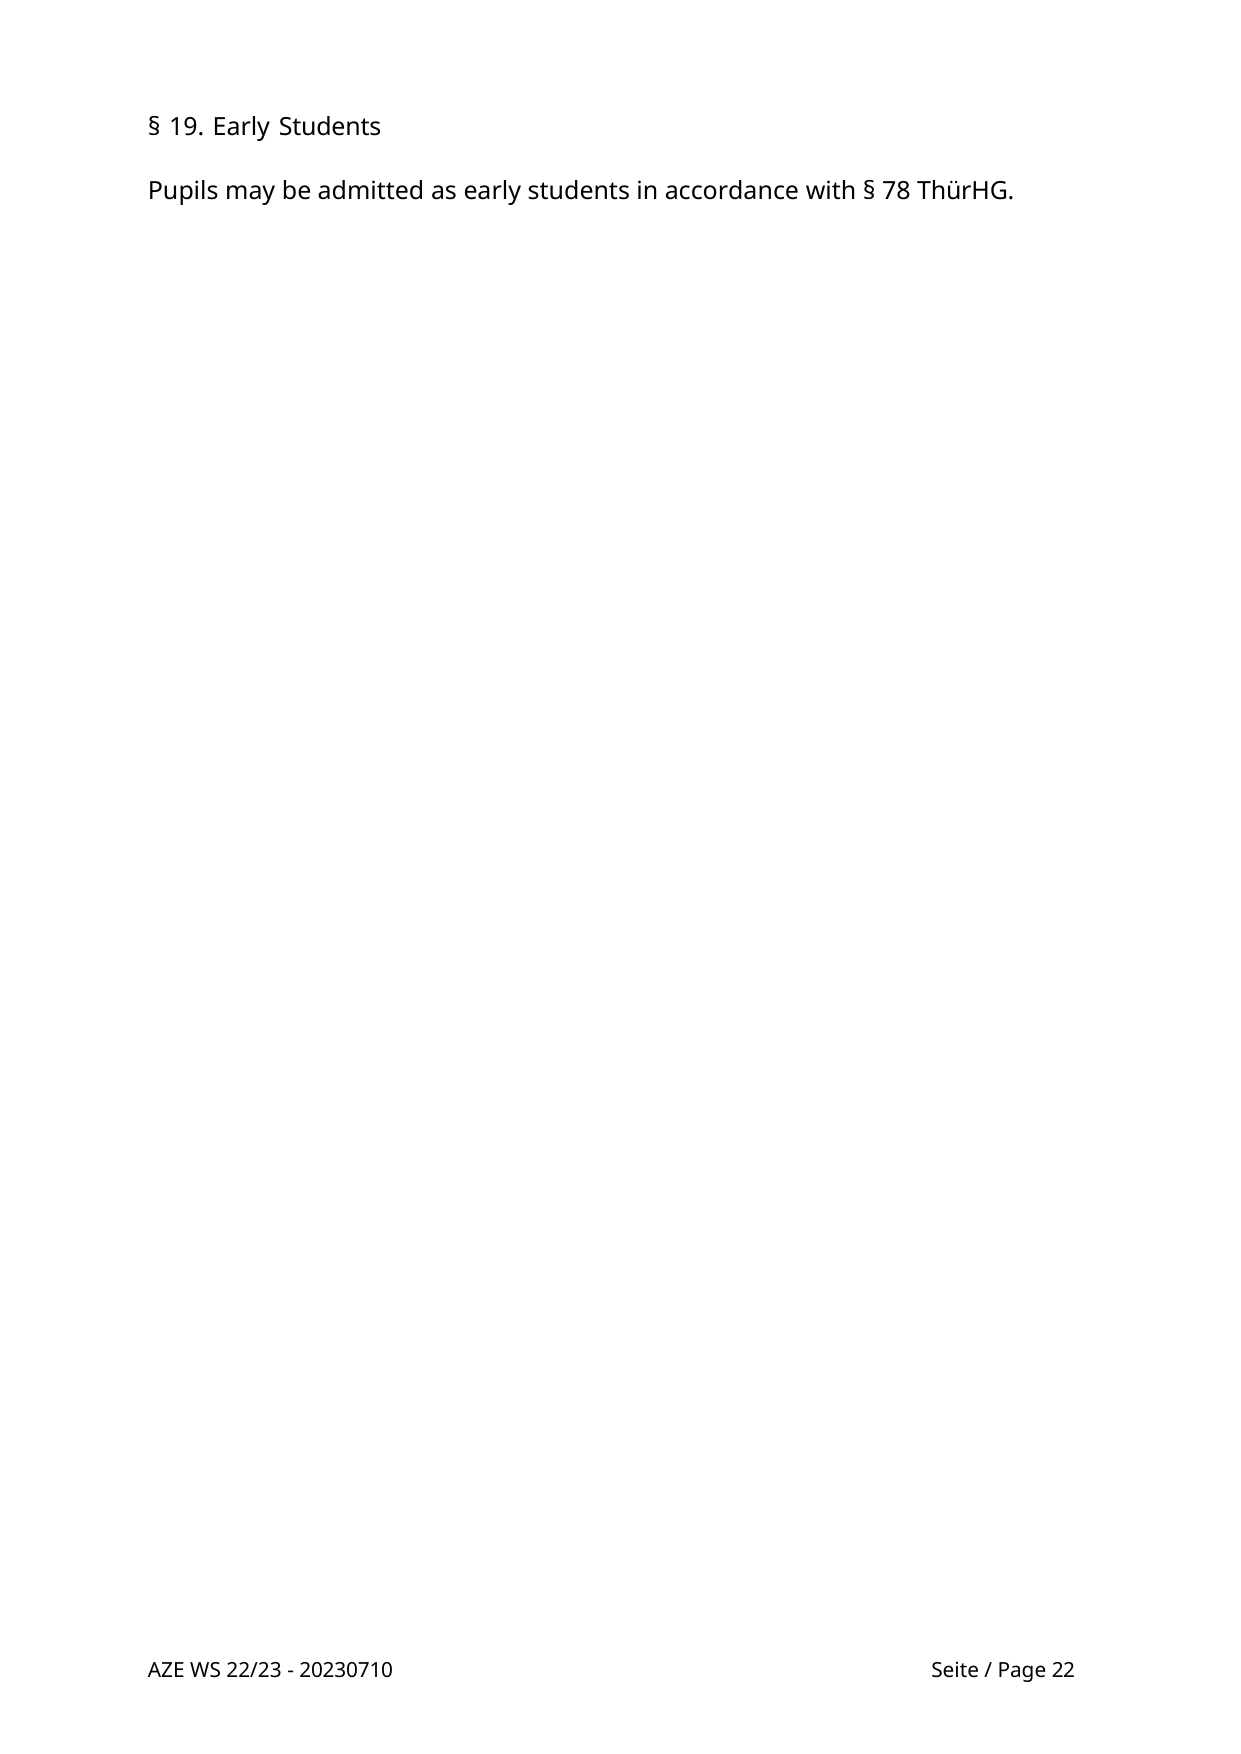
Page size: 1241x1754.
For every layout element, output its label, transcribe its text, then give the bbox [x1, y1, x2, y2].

text Pupils may be admitted as early students in accordance with § 78 ThürHG. [148, 172, 1234, 207]
text § 19. Early Students [148, 108, 1234, 142]
